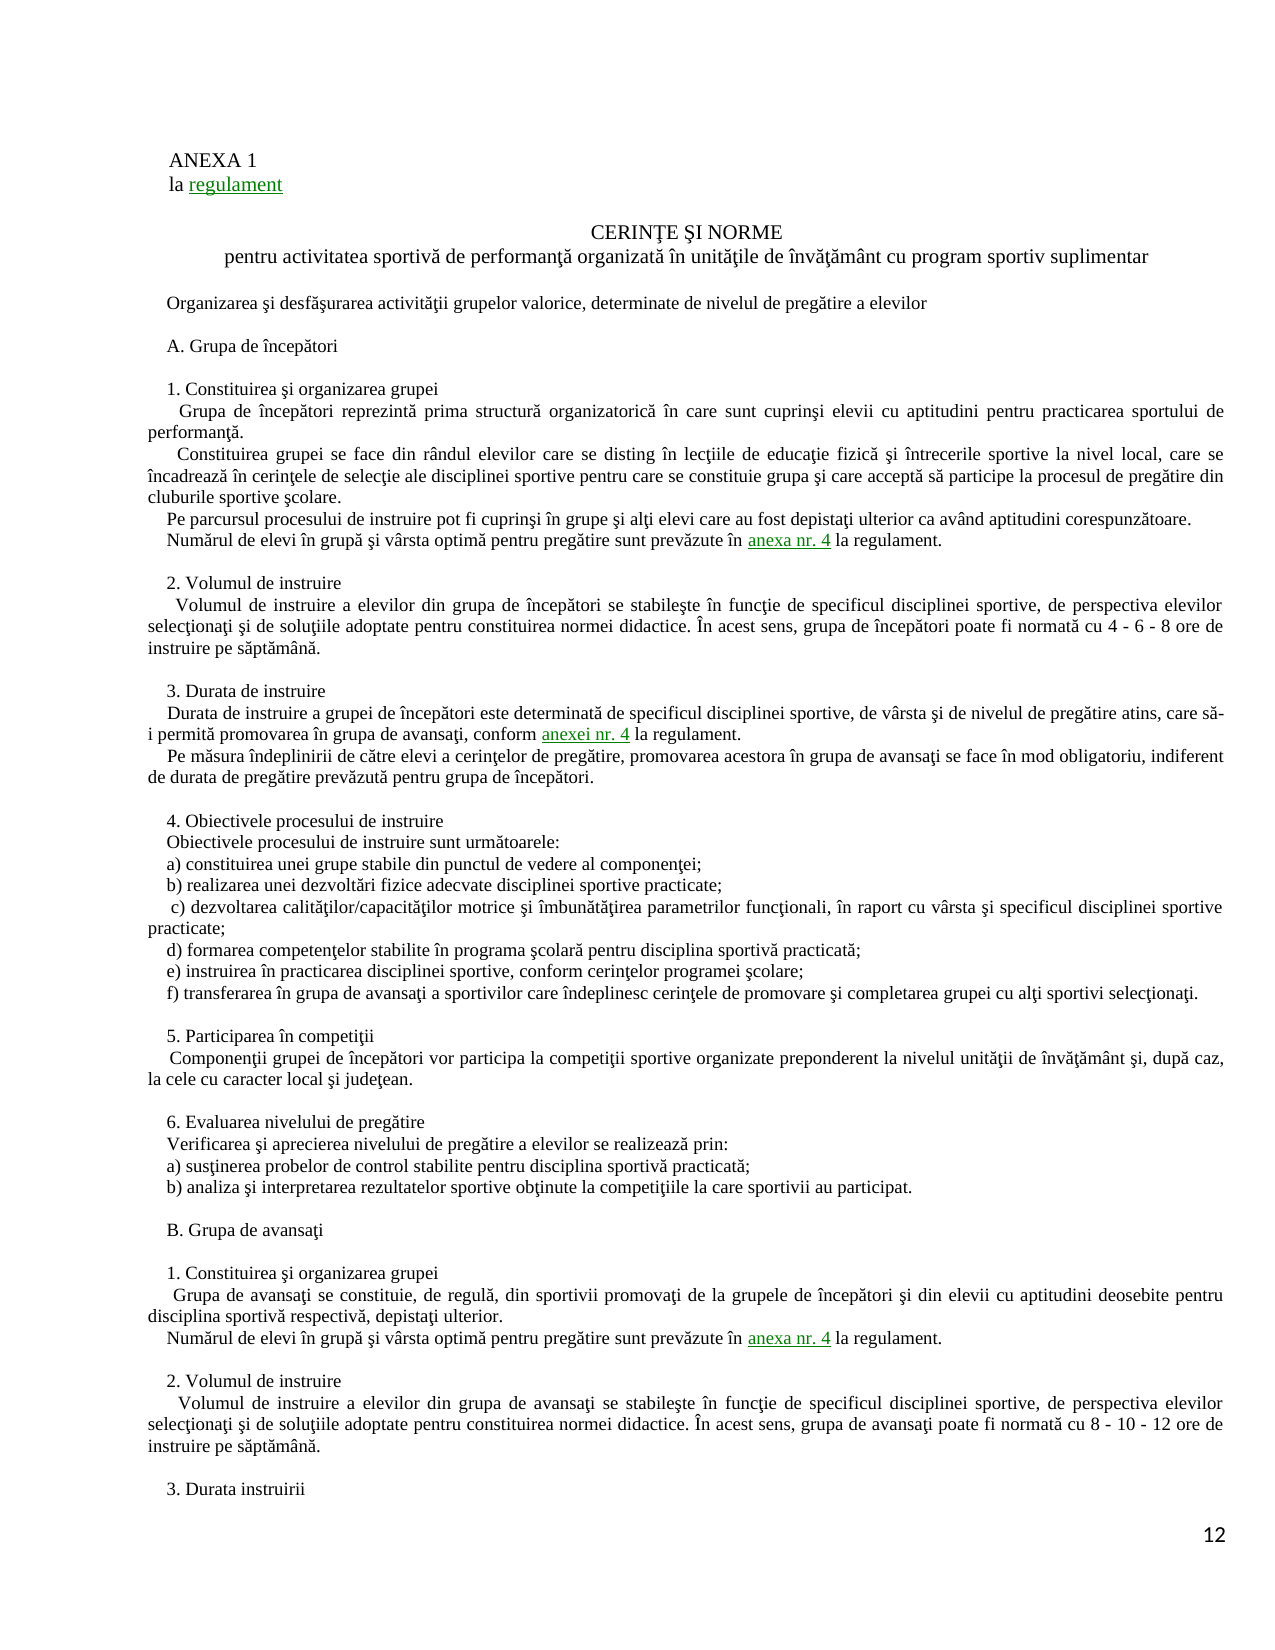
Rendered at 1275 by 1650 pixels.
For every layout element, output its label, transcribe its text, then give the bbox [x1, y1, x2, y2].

text Grupa de începători reprezintă prima structură organizatorică în care sunt cuprinşi elevii cu aptitudini pentru practicarea sportului de performanţă. [148, 400, 1226, 443]
text f) transferarea în grupa de avansaţi a sportivilor care îndeplinesc cerinţele de promovare şi completarea grupei cu alţi sportivi selecţionaţi. [148, 982, 1226, 1003]
text Organizarea şi desfăşurarea activităţii grupelor valorice, determinate de nivelul de pregătire a elevilor [148, 292, 1226, 313]
text B. Grupa de avansaţi [148, 1219, 1226, 1241]
text 2. Volumul de instruire [148, 1370, 1226, 1392]
text CERINŢE ŞI NORME [148, 220, 1226, 244]
text Pe măsura îndeplinirii de către elevi a cerinţelor de pregătire, promovarea acestora în grupa de avansaţi se face în mod obligatoriu, indiferent de durata de pregătire prevăzută pentru grupa de începători. [148, 745, 1226, 788]
text Obiectivele procesului de instruire sunt următoarele: [148, 831, 1226, 853]
text 3. Durata de instruire [148, 680, 1226, 702]
text ANEXA 1 [148, 148, 1226, 172]
text 5. Participarea în competiţii [148, 1025, 1226, 1047]
text A. Grupa de începători [148, 335, 1226, 357]
text b) realizarea unei dezvoltări fizice adecvate disciplinei sportive practicate; [148, 874, 1226, 896]
text Numărul de elevi în grupă şi vârsta optimă pentru pregătire sunt prevăzute în anexa nr. 4 la regulament. [148, 529, 1226, 551]
text Grupa de avansaţi se constituie, de regulă, din sportivii promovaţi de la grupele de începători şi din elevii cu aptitudini deosebite pentru disciplina sportivă respectivă, depistaţi ulterior. [148, 1284, 1226, 1327]
text Verificarea şi aprecierea nivelului de pregătire a elevilor se realizează prin: [148, 1133, 1226, 1154]
text 1. Constituirea şi organizarea grupei [148, 378, 1226, 400]
text d) formarea competenţelor stabilite în programa şcolară pentru disciplina sportivă practicată; [148, 939, 1226, 960]
text Componenţii grupei de începători vor participa la competiţii sportive organizate preponderent la nivelul unităţii de învăţământ şi, după caz, la cele cu caracter local şi judeţean. [148, 1047, 1226, 1090]
text Pe parcursul procesului de instruire pot fi cuprinşi în grupe şi alţi elevi care au fost depistaţi ulterior ca având aptitudini corespunzătoare. [148, 508, 1226, 529]
text Volumul de instruire a elevilor din grupa de avansaţi se stabileşte în funcţie de specificul disciplinei sportive, de perspectiva elevilor selecţionaţi şi de soluţiile adoptate pentru constituirea normei didactice. În acest sens, grupa de avansaţi poate fi normată cu 8 - 10 - 12 ore de instruire pe săptămână. [148, 1392, 1226, 1456]
text 6. Evaluarea nivelului de pregătire [148, 1111, 1226, 1133]
text pentru activitatea sportivă de performanţă organizată în unităţile de învăţământ cu program sportiv suplimentar [148, 244, 1226, 268]
text a) susţinerea probelor de control stabilite pentru disciplina sportivă practicată; [148, 1154, 1226, 1176]
text e) instruirea în practicarea disciplinei sportive, conform cerinţelor programei şcolare; [148, 960, 1226, 982]
text 4. Obiectivele procesului de instruire [148, 809, 1226, 831]
text 2. Volumul de instruire [148, 572, 1226, 594]
text Constituirea grupei se face din rândul elevilor care se disting în lecţiile de educaţie fizică şi întrecerile sportive la nivel local, care se încadrează în cerinţele de selecţie ale disciplinei sportive pentru care se constituie grupa şi care acceptă să participe la procesul de pregătire din cluburile sportive şcolare. [148, 443, 1226, 508]
text Durata de instruire a grupei de începători este determinată de specificul disciplinei sportive, de vârsta şi de nivelul de pregătire atins, care să-i permită promovarea în grupa de avansaţi, conform anexei nr. 4 la regulament. [148, 702, 1226, 745]
text la regulament [148, 172, 1226, 196]
text c) dezvoltarea calităţilor/capacităţilor motrice şi îmbunătăţirea parametrilor funcţionali, în raport cu vârsta şi specificul disciplinei sportive practicate; [148, 896, 1226, 939]
text 3. Durata instruirii [148, 1478, 1226, 1499]
text 1. Constituirea şi organizarea grupei [148, 1262, 1226, 1284]
text Numărul de elevi în grupă şi vârsta optimă pentru pregătire sunt prevăzute în anexa nr. 4 la regulament. [148, 1327, 1226, 1348]
text b) analiza şi interpretarea rezultatelor sportive obţinute la competiţiile la care sportivii au participat. [148, 1176, 1226, 1198]
text a) constituirea unei grupe stabile din punctul de vedere al componenţei; [148, 853, 1226, 874]
text Volumul de instruire a elevilor din grupa de începători se stabileşte în funcţie de specificul disciplinei sportive, de perspectiva elevilor selecţionaţi şi de soluţiile adoptate pentru constituirea normei didactice. În acest sens, grupa de începători poate fi normată cu 4 - 6 - 8 ore de instruire pe săptămână. [148, 594, 1226, 658]
